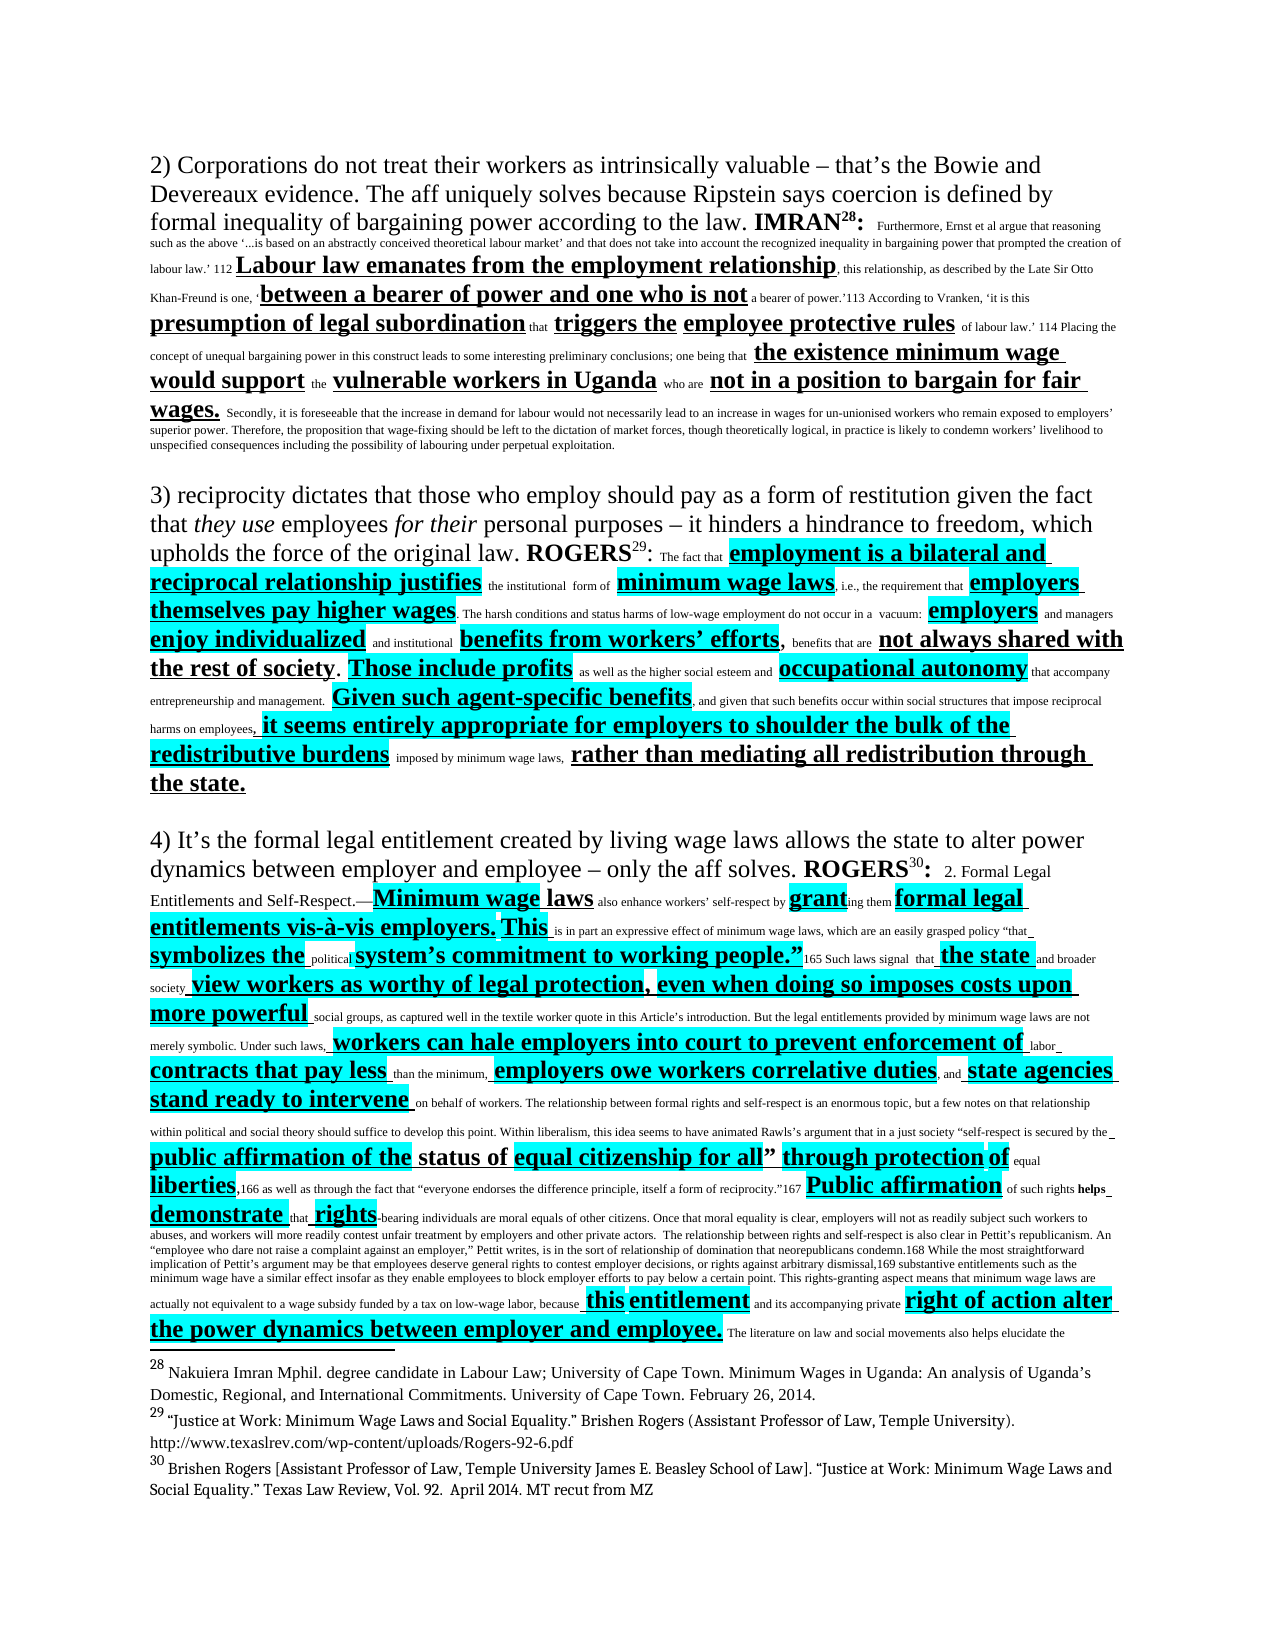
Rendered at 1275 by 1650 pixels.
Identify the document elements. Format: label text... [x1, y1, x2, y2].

text 3) reciprocity dictates that those who employ should pay as a form of restitution given the fact that they use employees for their personal purposes – it hinders a hindrance to freedom, which upholds the force of the original law. ROGERS: The fact that employment is a bilateral and reciprocal relationship justifies the institutional form of minimum wage laws, i.e., the requirement that employers themselves pay higher wages. The harsh conditions and status harms of low-wage employment do not occur in a vacuum: employers and managers enjoy individualized and institutional benefits from workers’ efforts, benefits that are not always shared with the rest of society. Those include profits as well as the higher social esteem and occupational autonomy that accompany entrepreneurship and management. Given such agent-specific benefits, and given that such benefits occur within social structures that impose reciprocal harms on employees, it seems entirely appropriate for employers to shoulder the bulk of the redistributive burdens imposed by minimum wage laws, rather than mediating all redistribution through the state. [150, 481, 1125, 797]
text 2) Corporations do not treat their workers as intrinsically valuable – that’s the Bowie and Devereaux evidence. The aff uniquely solves because Ripstein says coercion is defined by formal inequality of bargaining power according to the law. IMRAN: Furthermore, Ernst et al argue that reasoning such as the above ‘...is based on an abstractly conceived theoretical labour market’ and that does not take into account the recognized inequality in bargaining power that prompted the creation of labour law.’ 112 Labour law emanates from the employment relationship, this relationship, as described by the Late Sir Otto Khan-Freund is one, ‘between a bearer of power and one who is not a bearer of power.’113 According to Vranken, ‘it is this presumption of legal subordination that triggers the employee protective rules of labour law.’ 114 Placing the concept of unequal bargaining power in this construct leads to some interesting preliminary conclusions; one being that the existence minimum wage would support the vulnerable workers in Uganda who are not in a position to bargain for fair wages. Secondly, it is foreseeable that the increase in demand for labour would not necessarily lead to an increase in wages for un-unionised workers who remain exposed to employers’ superior power. Therefore, the proposition that wage-fixing should be left to the dictation of market forces, though theoretically logical, in practice is likely to condemn workers’ livelihood to unspecified consequences including the possibility of labouring under perpetual exploitation. [150, 150, 1125, 452]
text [150, 826, 1125, 1343]
